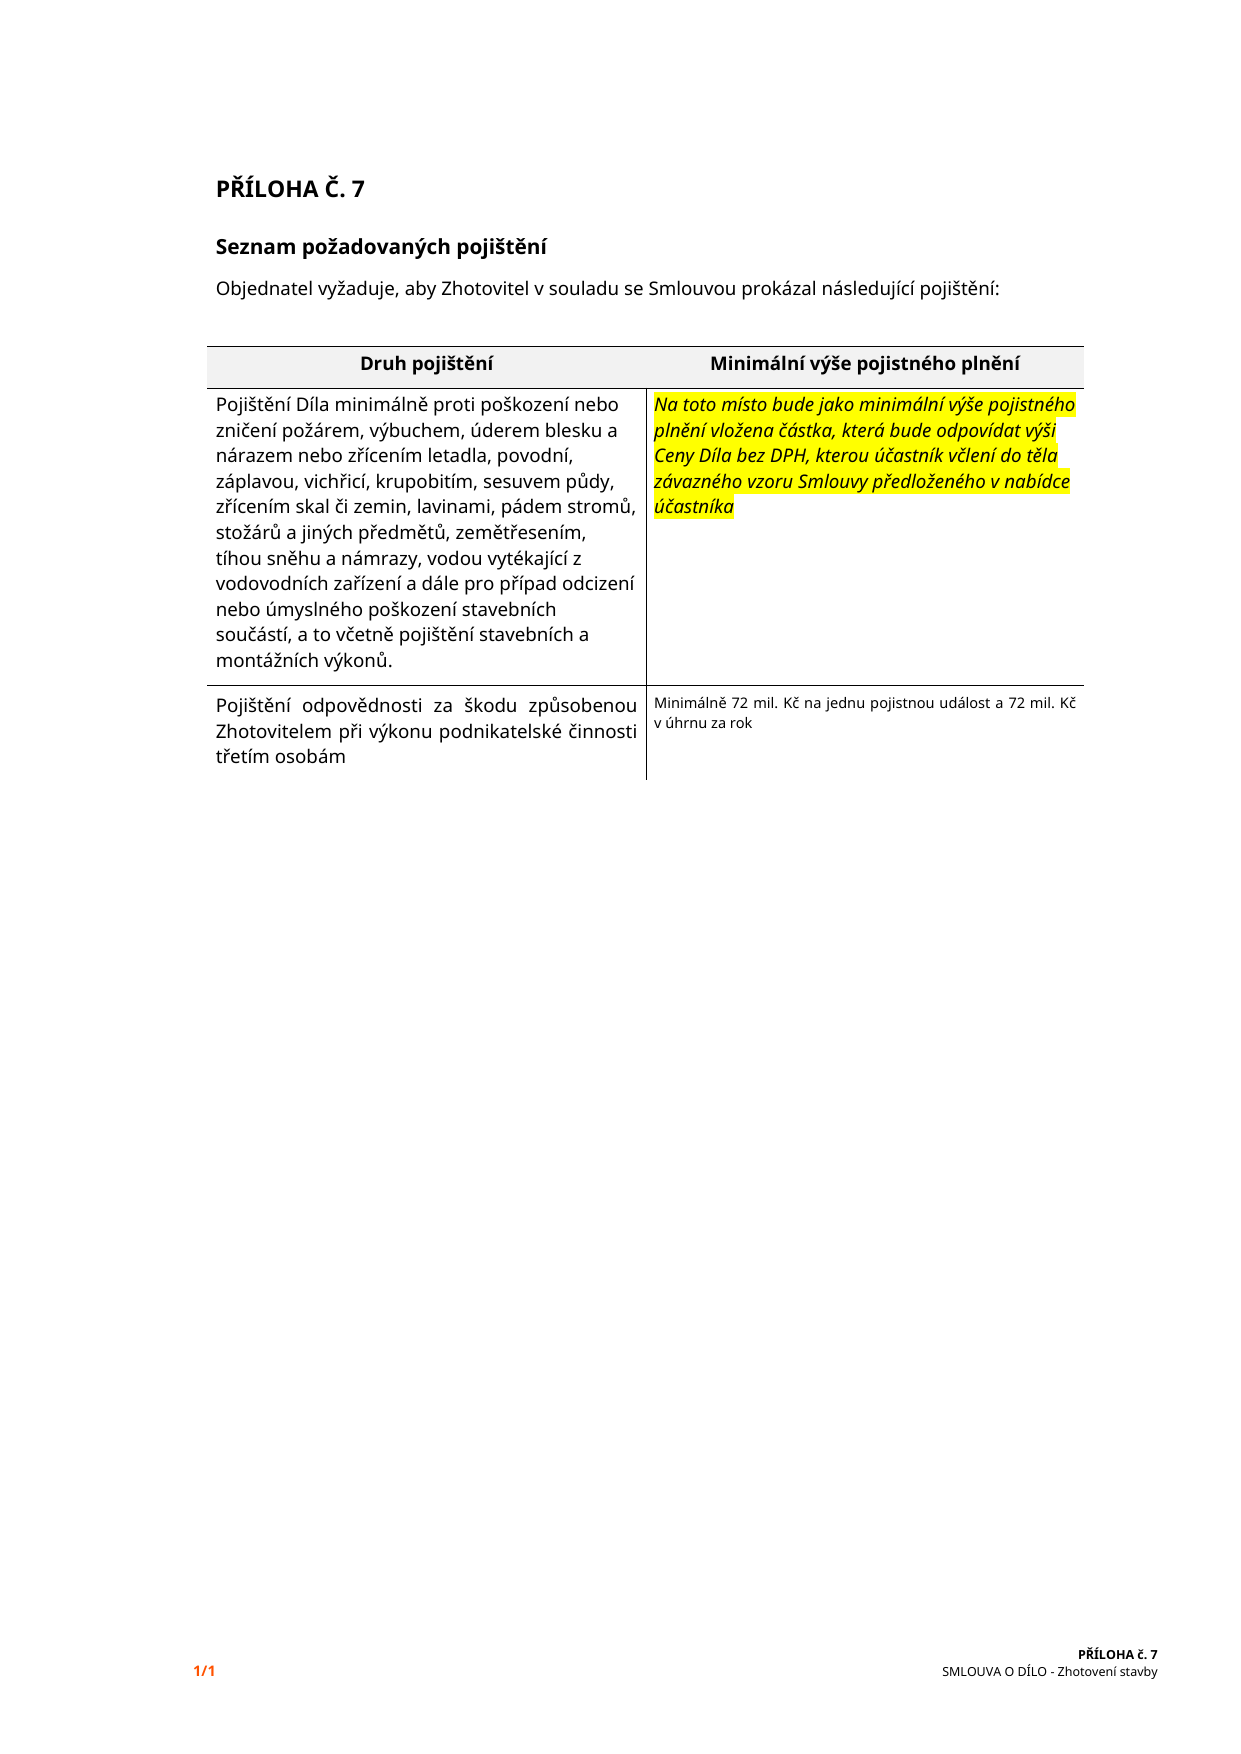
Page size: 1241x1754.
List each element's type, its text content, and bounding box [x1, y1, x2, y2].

table_cell Pojištění Díla minimálně proti poškození nebo zničení požárem, výbuchem, úderem blesku a nárazem nebo zřícením letadla, povodní, záplavou, vichřicí, krupobitím, sesuvem půdy, zřícením skal či zemin, lavinami, pádem stromů, stožárů a jiných předmětů, zemětřesením, tíhou sněhu a námrazy, vodou vytékající z vodovodních zařízení a dále pro případ odcizení nebo úmyslného poškození stavebních součástí, a to včetně pojištění stavebních a montážních výkonů. [207, 389, 646, 684]
table_cell Pojištění odpovědnosti za škodu způsobenou Zhotovitelem při výkonu podnikatelské činnosti třetím osobám [207, 686, 646, 779]
table_header Minimální výše pojistného plnění [646, 347, 1084, 388]
text Příloha č. 7 [216, 172, 1093, 204]
text Objednatel vyžaduje, aby Zhotovitel v souladu se Smlouvou prokázal následující pojištění: [216, 276, 1093, 301]
table_cell Minimálně 72 mil. Kč na jednu pojistnou událost a 72 mil. Kč v úhrnu za rok [647, 686, 1084, 779]
text Seznam požadovaných pojištění [216, 232, 1093, 260]
table_header Druh pojištění [207, 347, 646, 388]
table_cell Na toto místo bude jako minimální výše pojistného plnění vložena částka, která bude odpovídat výši Ceny Díla bez DPH, kterou účastník včlení do těla závazného vzoru Smlouvy předloženého v nabídce účastníka [647, 389, 1084, 684]
